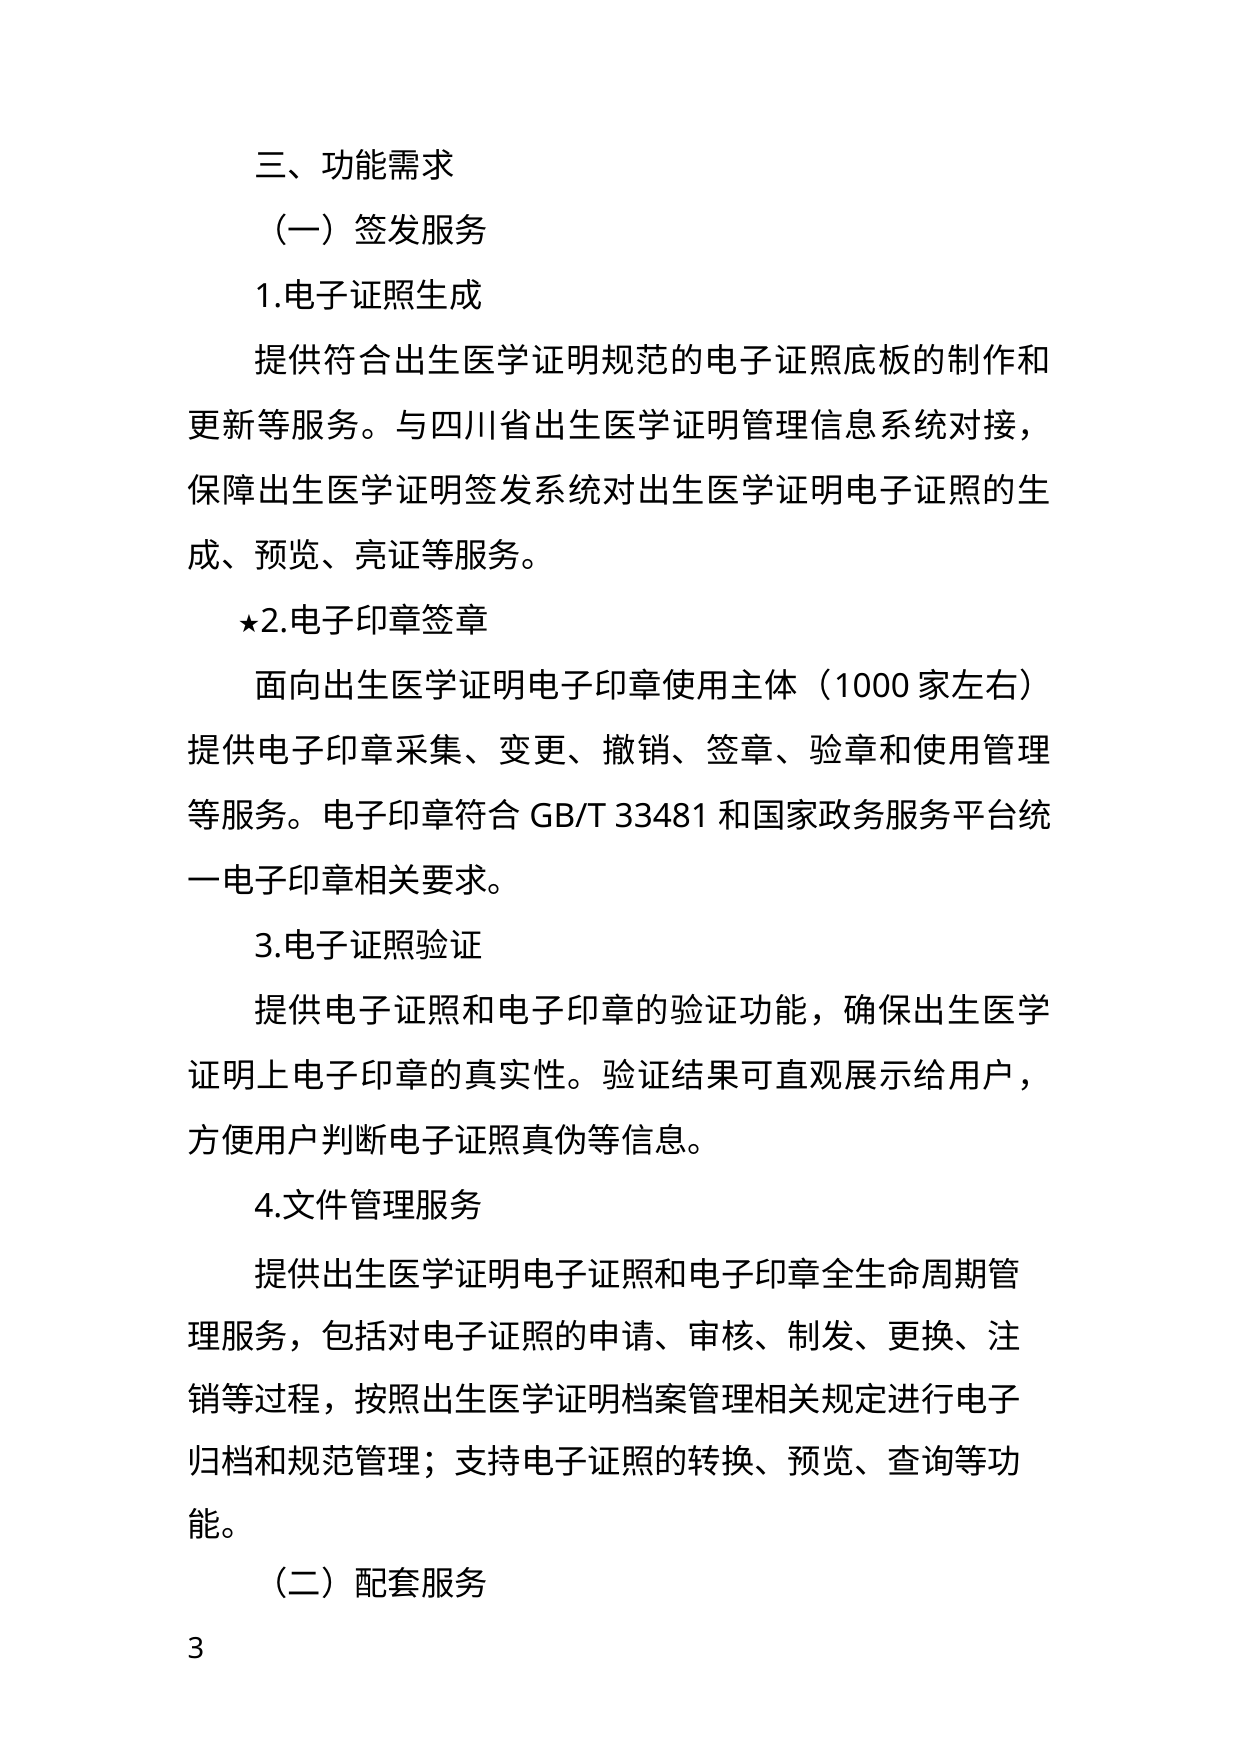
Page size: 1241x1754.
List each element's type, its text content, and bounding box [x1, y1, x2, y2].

text 4.文件管理服务 [187, 1171, 1053, 1236]
text 三、功能需求 [187, 131, 1053, 196]
text 提供出生医学证明电子证照和电子印章全生命周期管理服务，包括对电子证照的申请、审核、制发、更换、注销等过程，按照出生医学证明档案管理相关规定进行电子归档和规范管理；支持电子证照的转换、预览、查询等功能。 [187, 1236, 1053, 1548]
text （二）配套服务 [187, 1548, 1053, 1613]
text 面向出生医学证明电子印章使用主体（1000家左右）提供电子印章采集、变更、撤销、签章、验章和使用管理等服务。电子印章符合 GB/T 33481 和国家政务服务平台统一电子印章相关要求。 [187, 651, 1053, 911]
text （一）签发服务 [187, 196, 1053, 261]
text 提供符合出生医学证明规范的电子证照底板的制作和更新等服务。与四川省出生医学证明管理信息系统对接，保障出生医学证明签发系统对出生医学证明电子证照的生成、预览、亮证等服务。 [187, 326, 1053, 586]
text ★2.电子印章签章 [187, 586, 1053, 651]
text 提供电子证照和电子印章的验证功能，确保出生医学证明上电子印章的真实性。验证结果可直观展示给用户，方便用户判断电子证照真伪等信息。 [187, 976, 1053, 1171]
text 3.电子证照验证 [187, 911, 1053, 976]
text 1.电子证照生成 [187, 261, 1053, 326]
